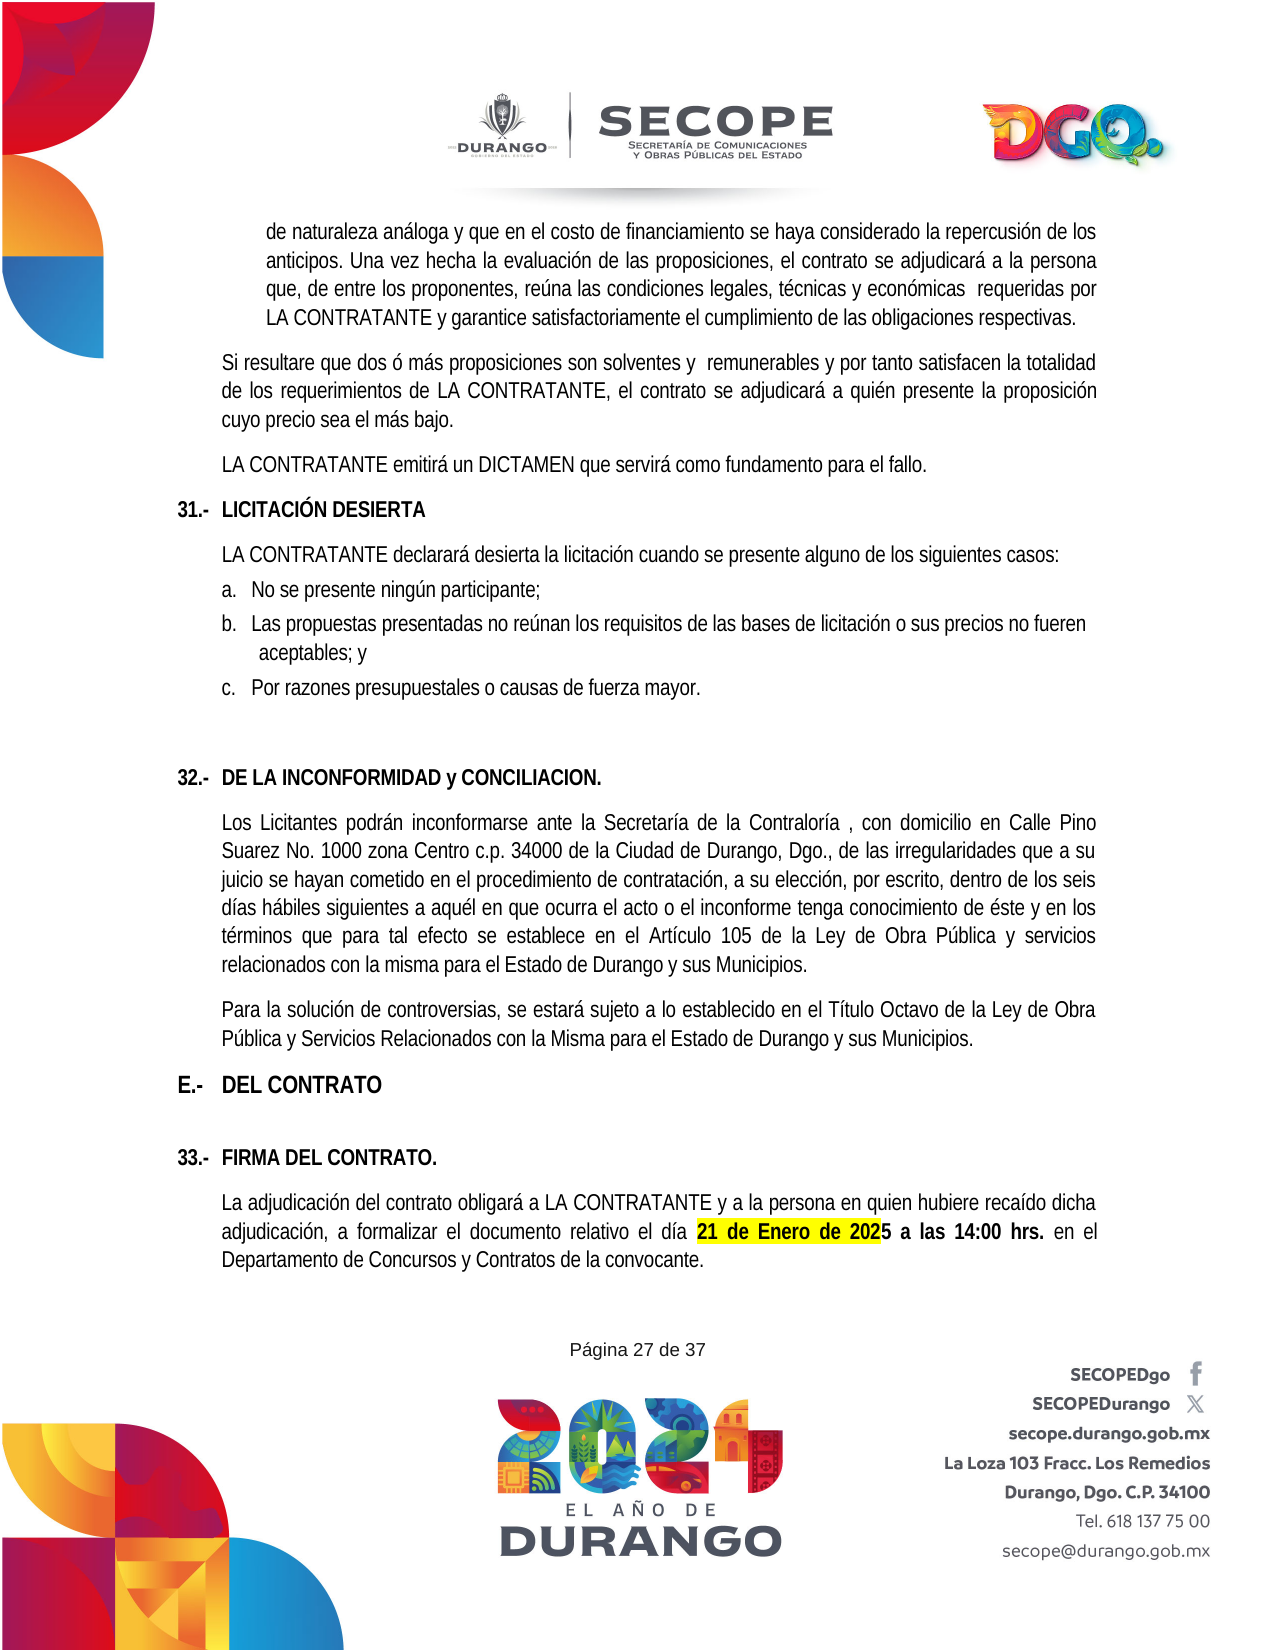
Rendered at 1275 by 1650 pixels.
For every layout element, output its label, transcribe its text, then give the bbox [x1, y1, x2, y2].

text LA CONTRATANTE emitirá un DICTAMEN que servirá como fundamento para el fallo. [221, 451, 1098, 477]
list Por razones presupuestales o causas de fuerza mayor. [221, 673, 1098, 700]
text E.- DEL CONTRATO [177, 1069, 1098, 1098]
list No se presente ningún participante; [221, 576, 1098, 602]
picture [2, 1, 1275, 1650]
text LA CONTRATANTE declarará desierta la licitación cuando se presente alguno de los siguientes casos: [221, 541, 1098, 567]
text 32.- DE LA INCONFORMIDAD y CONCILIACION. [177, 764, 1098, 790]
text La adjudicación del contrato obligará a LA CONTRATANTE y a la persona en quien hubiere recaído dicha adjudicación, a formalizar el documento relativo el día 21 de Enero de 2025 a las 14:00 hrs. en el Departamento de Concursos y Contratos de la convocante. [221, 1189, 1098, 1272]
text Los Licitantes podrán inconformarse ante la Secretaría de la Contraloría , con domicilio en Calle Pino Suarez No. 1000 zona Centro c.p. 34000 de la Ciudad de Durango, Dgo., de las irregularidades que a su juicio se hayan cometido en el procedimiento de contratación, a su elección, por escrito, dentro de los seis días hábiles siguientes a aquél en que ocurra el acto o el inconforme tenga conocimiento de éste y en los términos que para tal efecto se establece en el Artículo 105 de la Ley de Obra Pública y servicios relacionados con la misma para el Estado de Durango y sus Municipios. [221, 809, 1098, 977]
text 33.- FIRMA DEL CONTRATO. [177, 1144, 1098, 1171]
list Las propuestas presentadas no reúnan los requisitos de las bases de licitación o sus precios no fueren aceptables; y [221, 610, 1098, 665]
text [221, 218, 1098, 330]
text 31.- LICITACIÓN DESIERTA [177, 496, 1098, 522]
text Para la solución de controversias, se estará sujeto a lo establecido en el Título Octavo de la Ley de Obra Pública y Servicios Relacionados con la Misma para el Estado de Durango y sus Municipios. [221, 996, 1098, 1051]
text Si resultare que dos ó más proposiciones son solventes y remunerables y por tanto satisfacen la totalidad de los requerimientos de LA CONTRATANTE, el contrato se adjudicará a quién presente la proposición cuyo precio sea el más bajo. [221, 349, 1098, 432]
